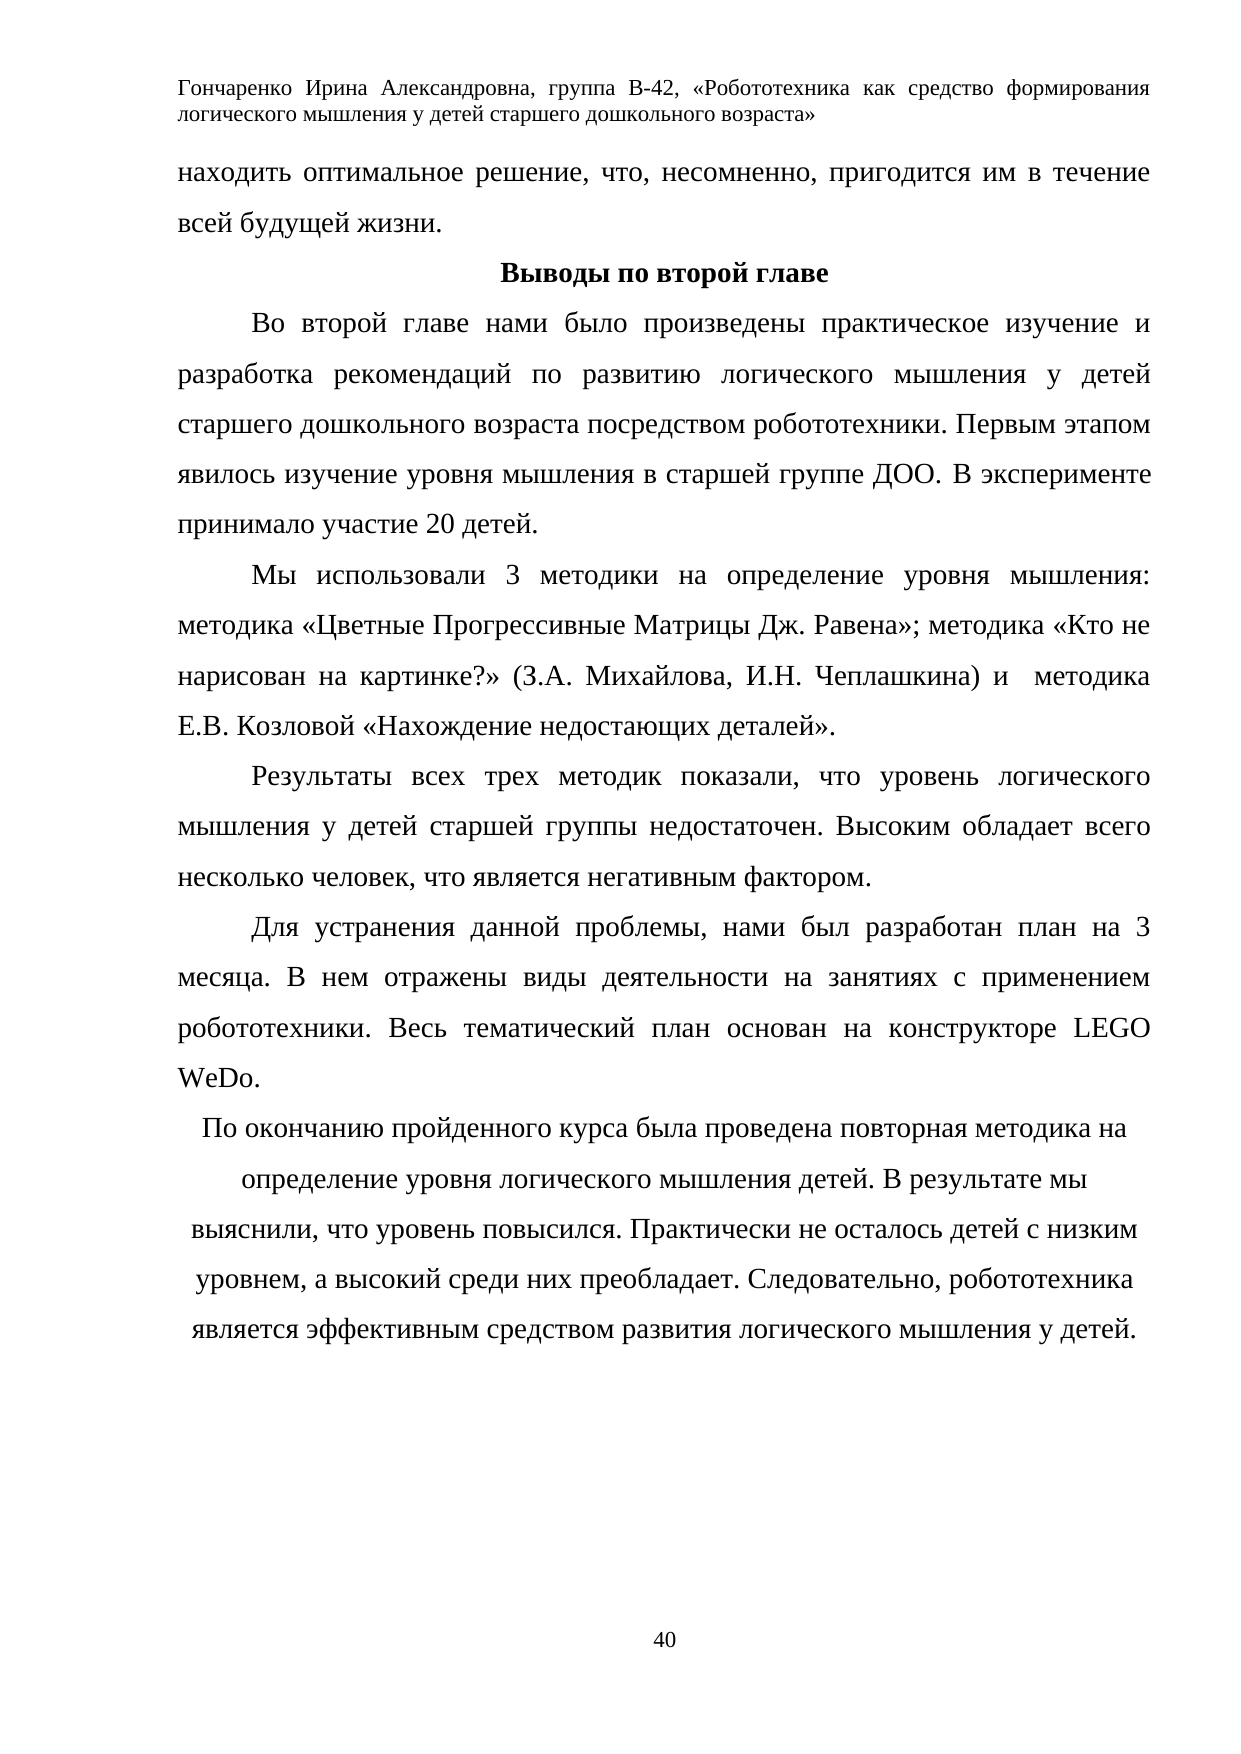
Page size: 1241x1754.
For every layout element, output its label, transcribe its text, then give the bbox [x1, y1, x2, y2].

text Мы использовали 3 методики на определение уровня мышления: методика «Цветные Прогрессивные Матрицы Дж. Равена»; методика «Кто не нарисован на картинке?» (З.А. Михайлова, И.Н. Чеплашкина) и методика Е.В. Козловой «Нахождение недостающих деталей». [177, 557, 1152, 741]
text Для устранения данной проблемы, нами был разработан план на 3 месяца. В нем отражены виды деятельности на занятиях с применением робототехники. Весь тематический план основан на конструкторе LEGO WeDo. [177, 909, 1152, 1094]
text По окончанию пройденного курса была проведена повторная методика на определение уровня логического мышления детей. В результате мы выяснили, что уровень повысился. Практически не осталось детей с низким уровнем, а высокий среди них преобладает. Следовательно, робототехника является эффективным средством развития логического мышления у детей. [177, 1110, 1152, 1345]
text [177, 154, 1152, 238]
text Выводы по второй главе [177, 255, 1152, 289]
text Результаты всех трех методик показали, что уровень логического мышления у детей старшей группы недостаточен. Высоким обладает всего несколько человек, что является негативным фактором. [177, 758, 1152, 892]
text Во второй главе нами было произведены практическое изучение и разработка рекомендаций по развитию логического мышления у детей старшего дошкольного возраста посредством робототехники. Первым этапом явилось изучение уровня мышления в старшей группе ДОО. В эксперименте принимало участие 20 детей. [177, 305, 1152, 540]
